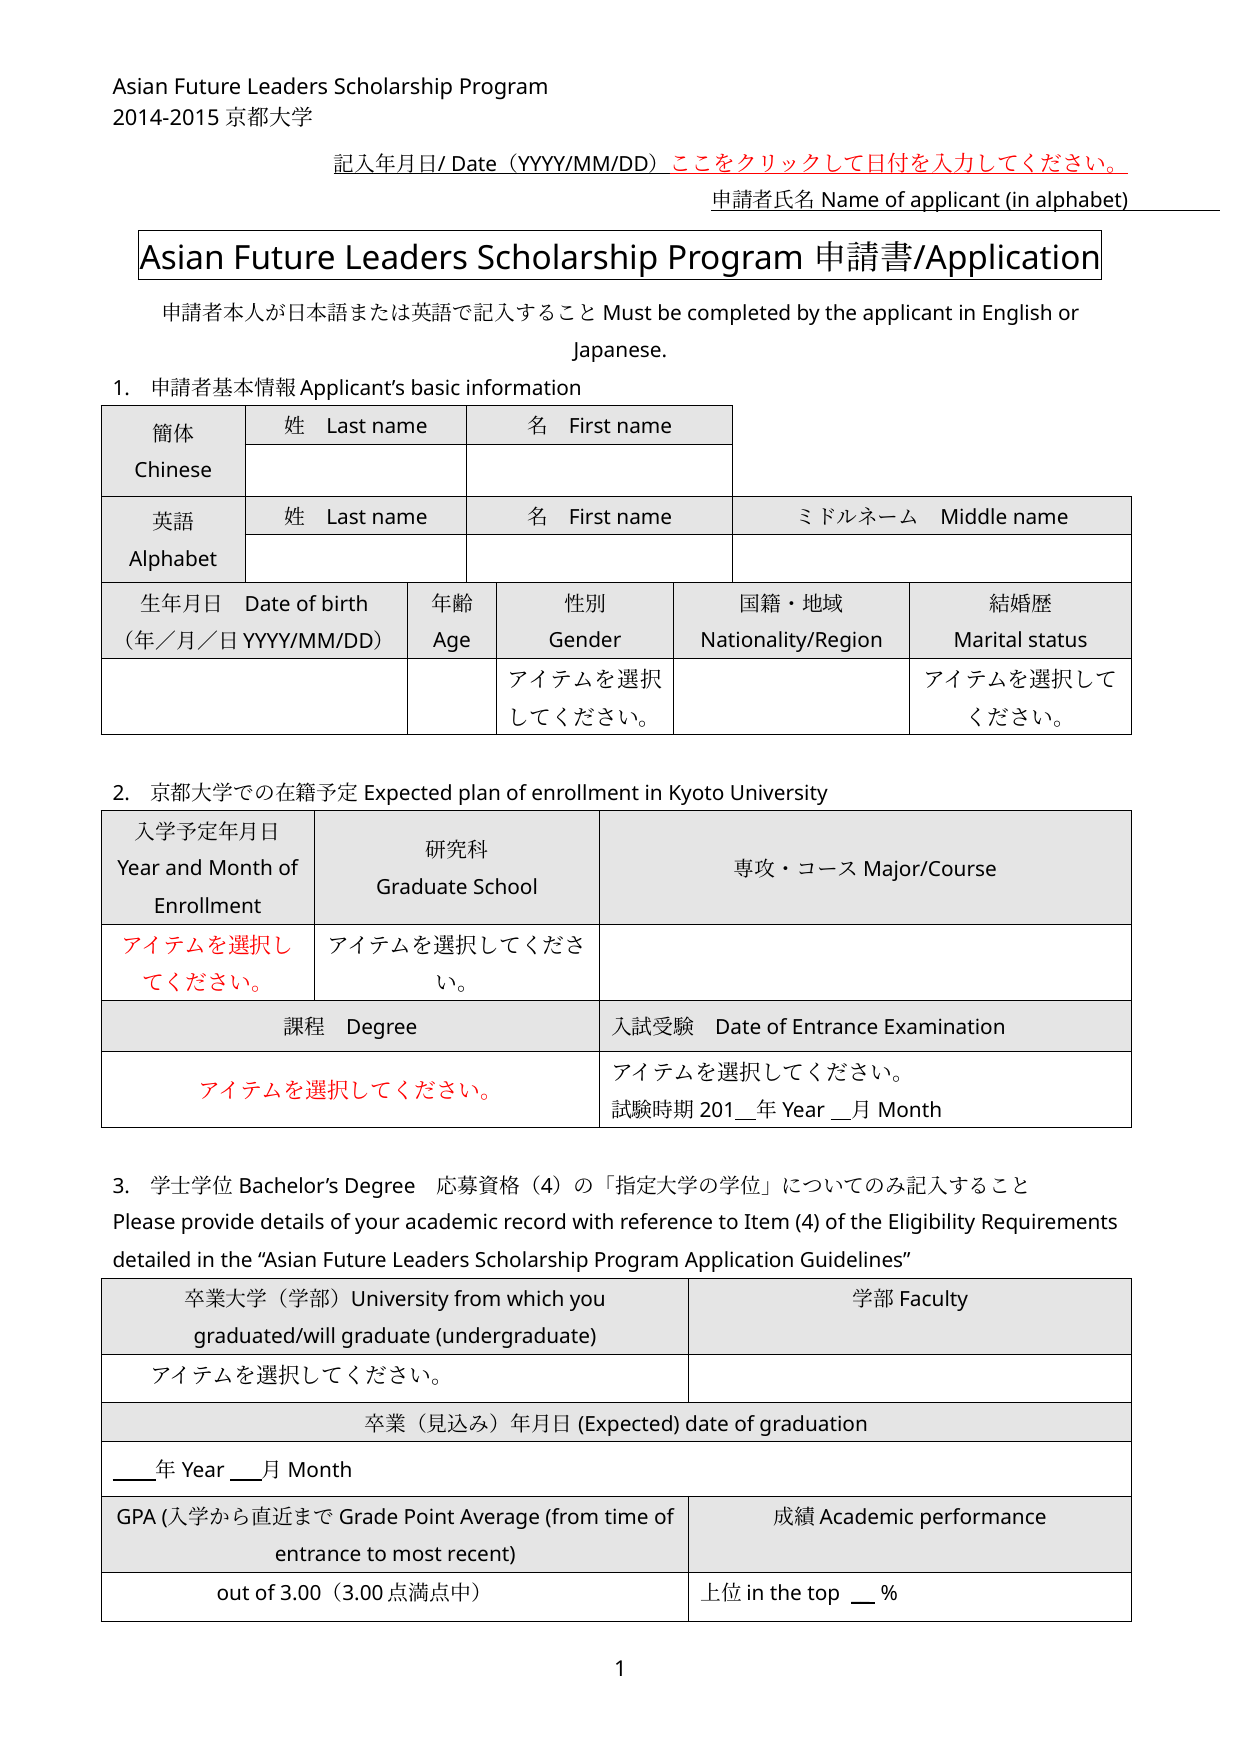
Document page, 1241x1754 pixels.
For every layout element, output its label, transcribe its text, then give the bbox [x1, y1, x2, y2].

table_cell [246, 445, 466, 496]
table_cell [102, 925, 314, 1000]
table_header 学部 Faculty [689, 1279, 1131, 1354]
text 申請者氏名 Name of applicant (in alphabet) [112, 180, 1128, 218]
table_cell out of 3.00（3.00点満点中） [102, 1573, 688, 1621]
table_cell GPA (入学から直近までGrade Point Average (from time of entrance to most recent) [102, 1497, 688, 1572]
table_cell [102, 659, 407, 734]
table_cell 課程 Degree [102, 1001, 599, 1051]
table_header 入学予定年月日 Year and Month of Enrollment [102, 811, 314, 924]
table_cell [102, 1052, 599, 1127]
table_cell 名 First name [467, 497, 732, 534]
table_cell [246, 535, 466, 582]
table_cell 試験時期 201 年 Year 月 Month [600, 1052, 1131, 1127]
table_cell 上位in the top __ % [689, 1573, 1131, 1621]
text Please provide details of your academic record with reference to Item (4) of the Eligibility Requirements detailed in the “Asian Future Leaders Scholarship Program Application Guidelines” [112, 1203, 1128, 1278]
table_header 簡体 Chinese [102, 406, 245, 496]
table_cell [674, 659, 909, 734]
text 記入年月日/ Date（YYYY/MM/DD） [112, 143, 1128, 180]
table_cell ミドルネーム Middle name [733, 497, 1131, 534]
table_cell 結婚歴 Marital status [910, 583, 1131, 658]
table_cell [467, 445, 732, 496]
table_cell [408, 659, 496, 734]
table_header 卒業大学（学部）University from which you graduated/will graduate (undergraduate) [102, 1279, 688, 1354]
table_header 研究科 Graduate School [315, 811, 599, 924]
table_header 姓 Last name [246, 406, 466, 444]
list 京都大学での在籍予定 Expected plan of enrollment in Kyoto University [112, 773, 1128, 810]
table_cell 年 Year 月 Month [102, 1442, 1131, 1496]
table_cell 国籍・地域 Nationality/Region [674, 583, 909, 658]
table_cell 英語 Alphabet [102, 497, 245, 582]
table_cell [600, 925, 1131, 1000]
text 申請者本人が日本語または英語で記入することMust be completed by the applicant in English or Japanese. [112, 293, 1128, 368]
table_cell 性別 Gender [497, 583, 673, 658]
list 学士学位 Bachelor’s Degree 応募資格（4）の「指定大学の学位」についてのみ記入すること [112, 1166, 1128, 1203]
table_cell [689, 1355, 1131, 1402]
table_cell 年齢 Age [408, 583, 496, 658]
table_cell 姓 Last name [246, 497, 466, 534]
table_cell 成績Academic performance [689, 1497, 1131, 1572]
table_cell [467, 535, 732, 582]
table_header 名 First name [467, 406, 732, 444]
table_cell 卒業（見込み）年月日 (Expected) date of graduation [102, 1403, 1131, 1441]
table_header 専攻・コース Major/Course [600, 811, 1131, 924]
list 申請者基本情報Applicant’s basic information [112, 368, 1128, 405]
table_cell 生年月日 Date of birth （年／月／日YYYY/MM/DD） [102, 583, 407, 658]
text Asian Future Leaders Scholarship Program 申請書/Application [112, 218, 1128, 293]
table_cell [733, 535, 1131, 582]
table_cell 入試受験 Date of Entrance Examination [600, 1001, 1131, 1051]
